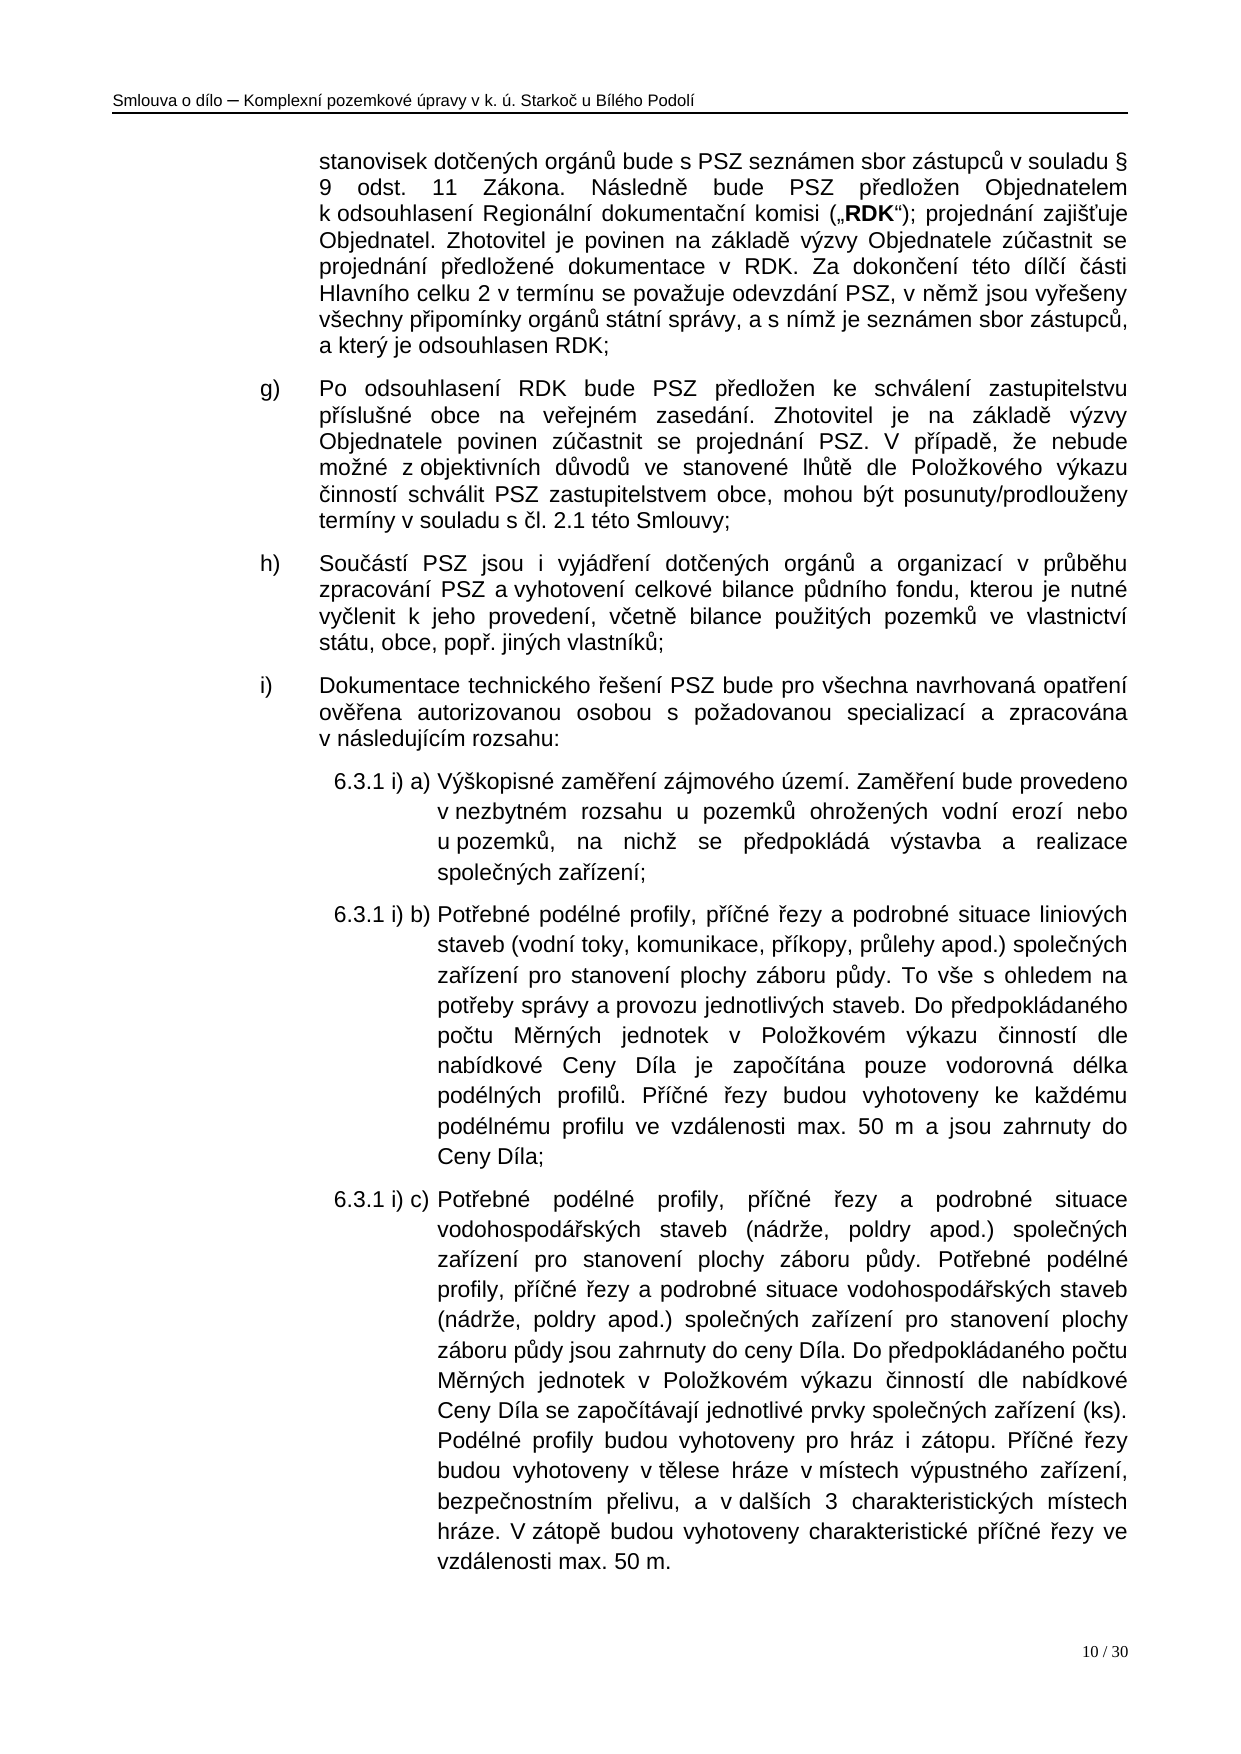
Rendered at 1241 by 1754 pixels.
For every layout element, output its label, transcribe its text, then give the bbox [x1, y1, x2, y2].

list Výškopisné zaměření zájmového území. Zaměření bude provedeno v nezbytném rozsahu u pozemků ohrožených vodní erozí nebo u pozemků, na nichž se předpokládá výstavba a realizace společných zařízení; [334, 768, 1128, 885]
list Potřebné podélné profily, příčné řezy a podrobné situace liniových staveb (vodní toky, komunikace, příkopy, průlehy apod.) společných zařízení pro stanovení plochy záboru půdy. To vše s ohledem na potřeby správy a provozu jednotlivých staveb. Do předpokládaného počtu Měrných jednotek v Položkovém výkazu činností dle nabídkové Ceny Díla je započítána pouze vodorovná délka podélných profilů. Příčné řezy budou vyhotoveny ke každému podélnému profilu ve vzdálenosti max. 50 m a jsou zahrnuty do Ceny Díla; [334, 901, 1128, 1169]
list Po odsouhlasení RDK bude PSZ předložen ke schválení zastupitelstvu příslušné obce na veřejném zasedání. Zhotovitel je na základě výzvy Objednatele povinen zúčastnit se projednání PSZ. V případě, že nebude možné z objektivních důvodů ve stanovené lhůtě dle Položkového výkazu činností schválit PSZ zastupitelstvem obce, mohou být posunuty/prodlouženy termíny v souladu s čl. 2.1 této Smlouvy; [260, 375, 1128, 533]
list Součástí PSZ jsou i vyjádření dotčených orgánů a organizací v průběhu zpracování PSZ a vyhotovení celkové bilance půdního fondu, kterou je nutné vyčlenit k jeho provedení, včetně bilance použitých pozemků ve vlastnictví státu, obce, popř. jiných vlastníků; [260, 550, 1128, 655]
list Potřebné podélné profily, příčné řezy a podrobné situace vodohospodářských staveb (nádrže, poldry apod.) společných zařízení pro stanovení plochy záboru půdy. Potřebné podélné profily, příčné řezy a podrobné situace vodohospodářských staveb (nádrže, poldry apod.) společných zařízení pro stanovení plochy záboru půdy jsou zahrnuty do ceny Díla. Do předpokládaného počtu Měrných jednotek v Položkovém výkazu činností dle nabídkové Ceny Díla se započítávají jednotlivé prvky společných zařízení (ks). Podélné profily budou vyhotoveny pro hráz i zátopu. Příčné řezy budou vyhotoveny v tělese hráze v místech výpustného zařízení, bezpečnostním přelivu, a v dalších 3 charakteristických místech hráze. V zátopě budou vyhotoveny charakteristické příčné řezy ve vzdálenosti max. 50 m. [334, 1186, 1128, 1574]
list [260, 148, 1128, 358]
list Dokumentace technického řešení PSZ bude pro všechna navrhovaná opatření ověřena autorizovanou osobou s požadovanou specializací a zpracována v následujícím rozsahu: [260, 672, 1128, 751]
